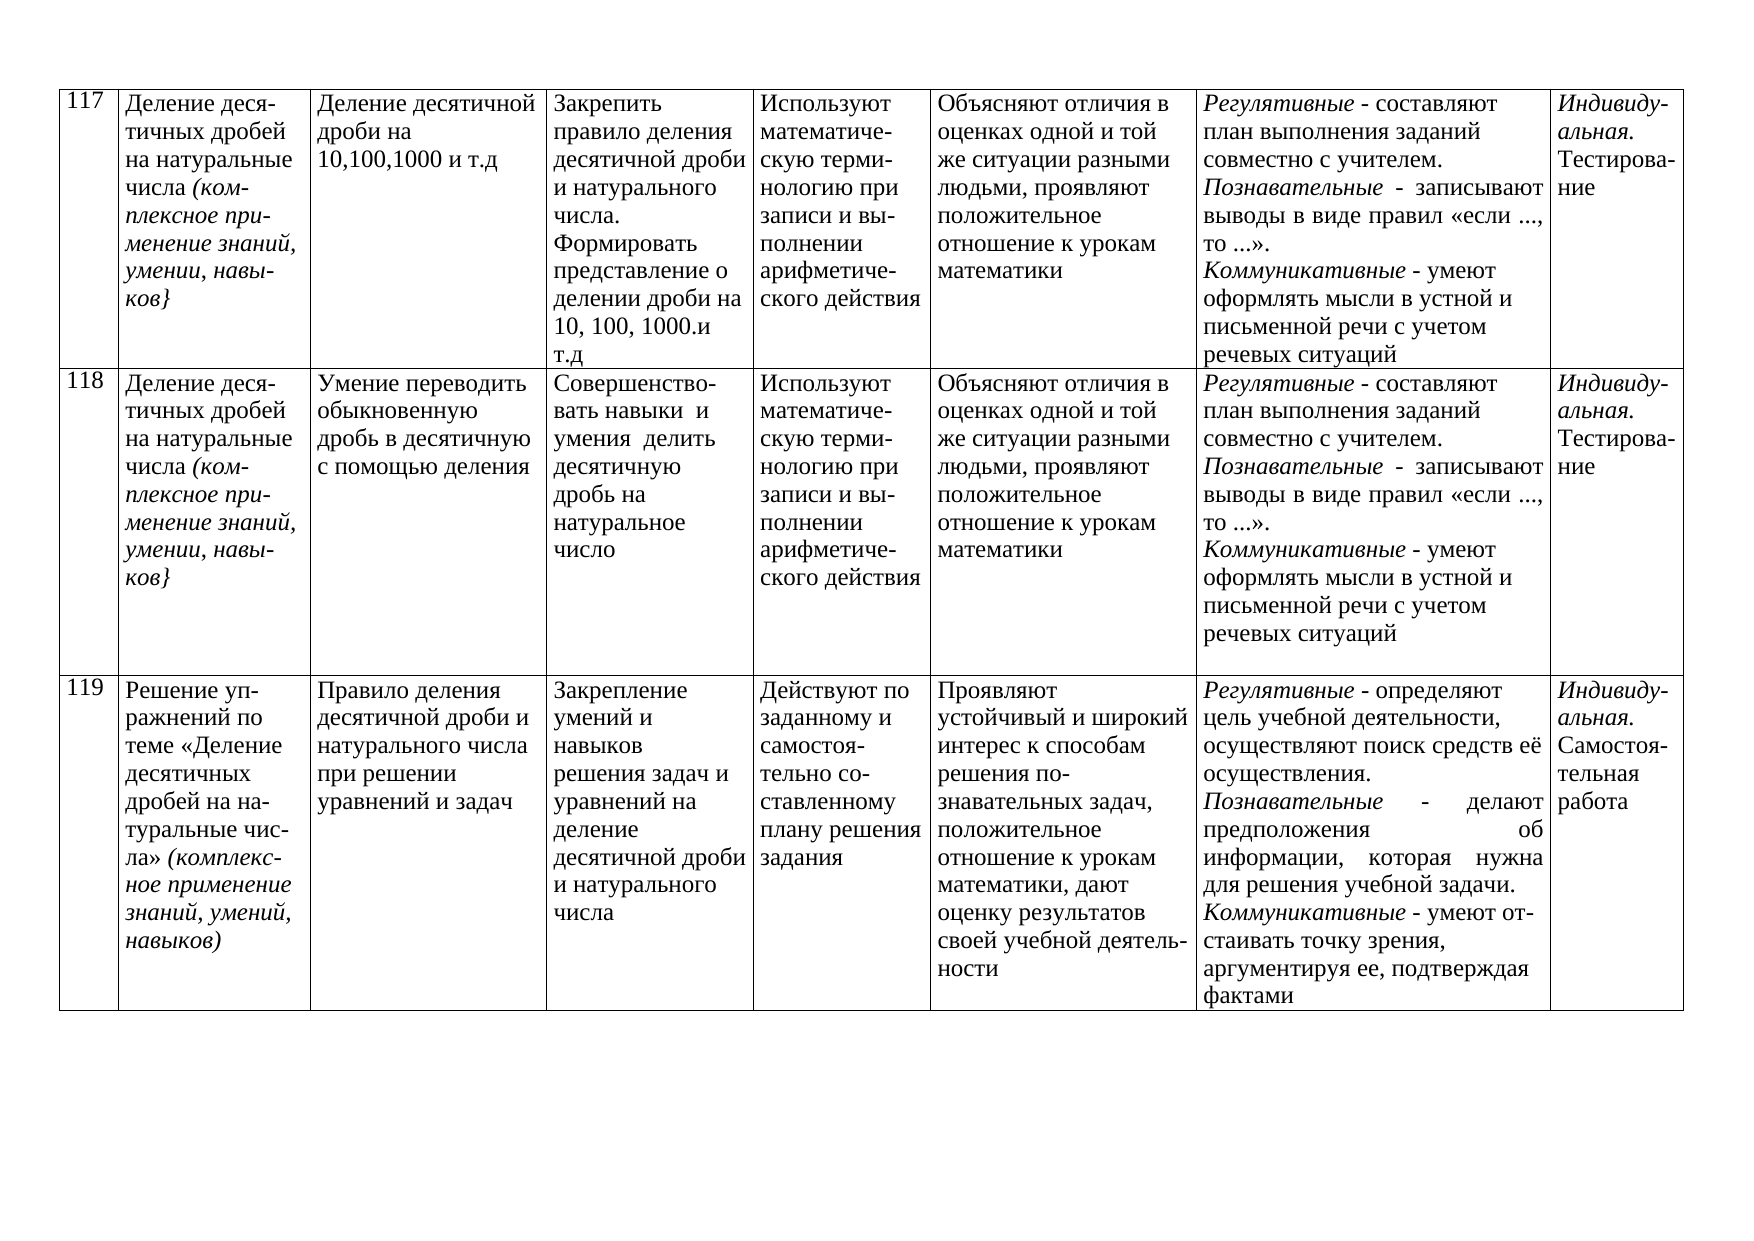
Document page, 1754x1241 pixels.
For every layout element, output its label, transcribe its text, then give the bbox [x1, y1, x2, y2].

table_cell Деление десятичной дроби на 10,100,1000 и т.д [311, 90, 546, 368]
table_cell 118 [60, 369, 118, 675]
table_cell Объясняют отличия в оценках одной и той же ситуации разными людьми, проявляют положительное отношение к урокам математики [931, 369, 1196, 675]
table_cell Регулятивные - составляют план выполнения заданий совместно с учителем. Познавательные - записывают выводы в виде правил «если ..., то ...». Коммуникативные - умеют оформлять мысли в устной и письменной речи с учетом речевых ситуаций [1197, 90, 1550, 368]
table_cell Действуют по заданному и самостоятельно составленному плану решения задания [754, 676, 930, 1009]
table_cell 119 [60, 676, 118, 1009]
table_cell 117 [60, 90, 118, 368]
table_cell Деление десятичных дробей на натуральные числа (комплексное применение знаний, умении, навыков} [119, 90, 310, 368]
table_cell Решение упражнений по теме «Деление десятичных дробей на натуральные числа» (комплексное применение знаний, умений, навыков) [119, 676, 310, 1009]
table_cell Умение переводить обыкновенную дробь в десятичную с помощью деления [311, 369, 546, 675]
table_cell Закрепить правило деления десятичной дроби и натурального числа. Формировать представление о делении дроби на 10, 100, 1000.и т.д [547, 90, 753, 368]
table_cell Правило деления десятичной дроби и натурального числа при решении уравнений и задач [311, 676, 546, 1009]
table_cell Используют математическую терминологию при записи и выполнении арифметического действия [754, 369, 930, 675]
table_cell Объясняют отличия в оценках одной и той же ситуации разными людьми, проявляют положительное отношение к урокам математики [931, 90, 1196, 368]
table_cell Деление десятичных дробей на натуральные числа (комплексное применение знаний, умении, навыков} [119, 369, 310, 675]
table_cell Регулятивные - определяют цель учебной деятельности, осуществляют поиск средств её осуществления. Познавательные - делают предположения об информации, которая нужна для решения учебной задачи. Коммуникативные - умеют отстаивать точку зрения, аргументируя ее, подтверждая фактами [1197, 676, 1550, 1009]
table_cell Совершенство-вать навыки и умения делить десятичную дробь на натуральное число [547, 369, 753, 675]
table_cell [1551, 676, 1683, 1009]
table_cell Закрепление умений и навыков решения задач и уравнений на деление десятичной дроби и натурального числа [547, 676, 753, 1009]
table_cell Регулятивные - составляют план выполнения заданий совместно с учителем. Познавательные - записывают выводы в виде правил «если ..., то ...». Коммуникативные - умеют оформлять мысли в устной и письменной речи с учетом речевых ситуаций [1197, 369, 1550, 675]
table_cell Индивиду- альная. Тестирова- ние [1551, 90, 1683, 368]
table_cell Проявляют устойчивый и широкий интерес к способам решения познавательных задач, положительное отношение к урокам математики, дают оценку результатов своей учебной деятельности [931, 676, 1196, 1009]
table_cell Индивиду- альная. Тестирова- ние [1551, 369, 1683, 675]
table_cell Используют математическую терминологию при записи и выполнении арифметического действия [754, 90, 930, 368]
